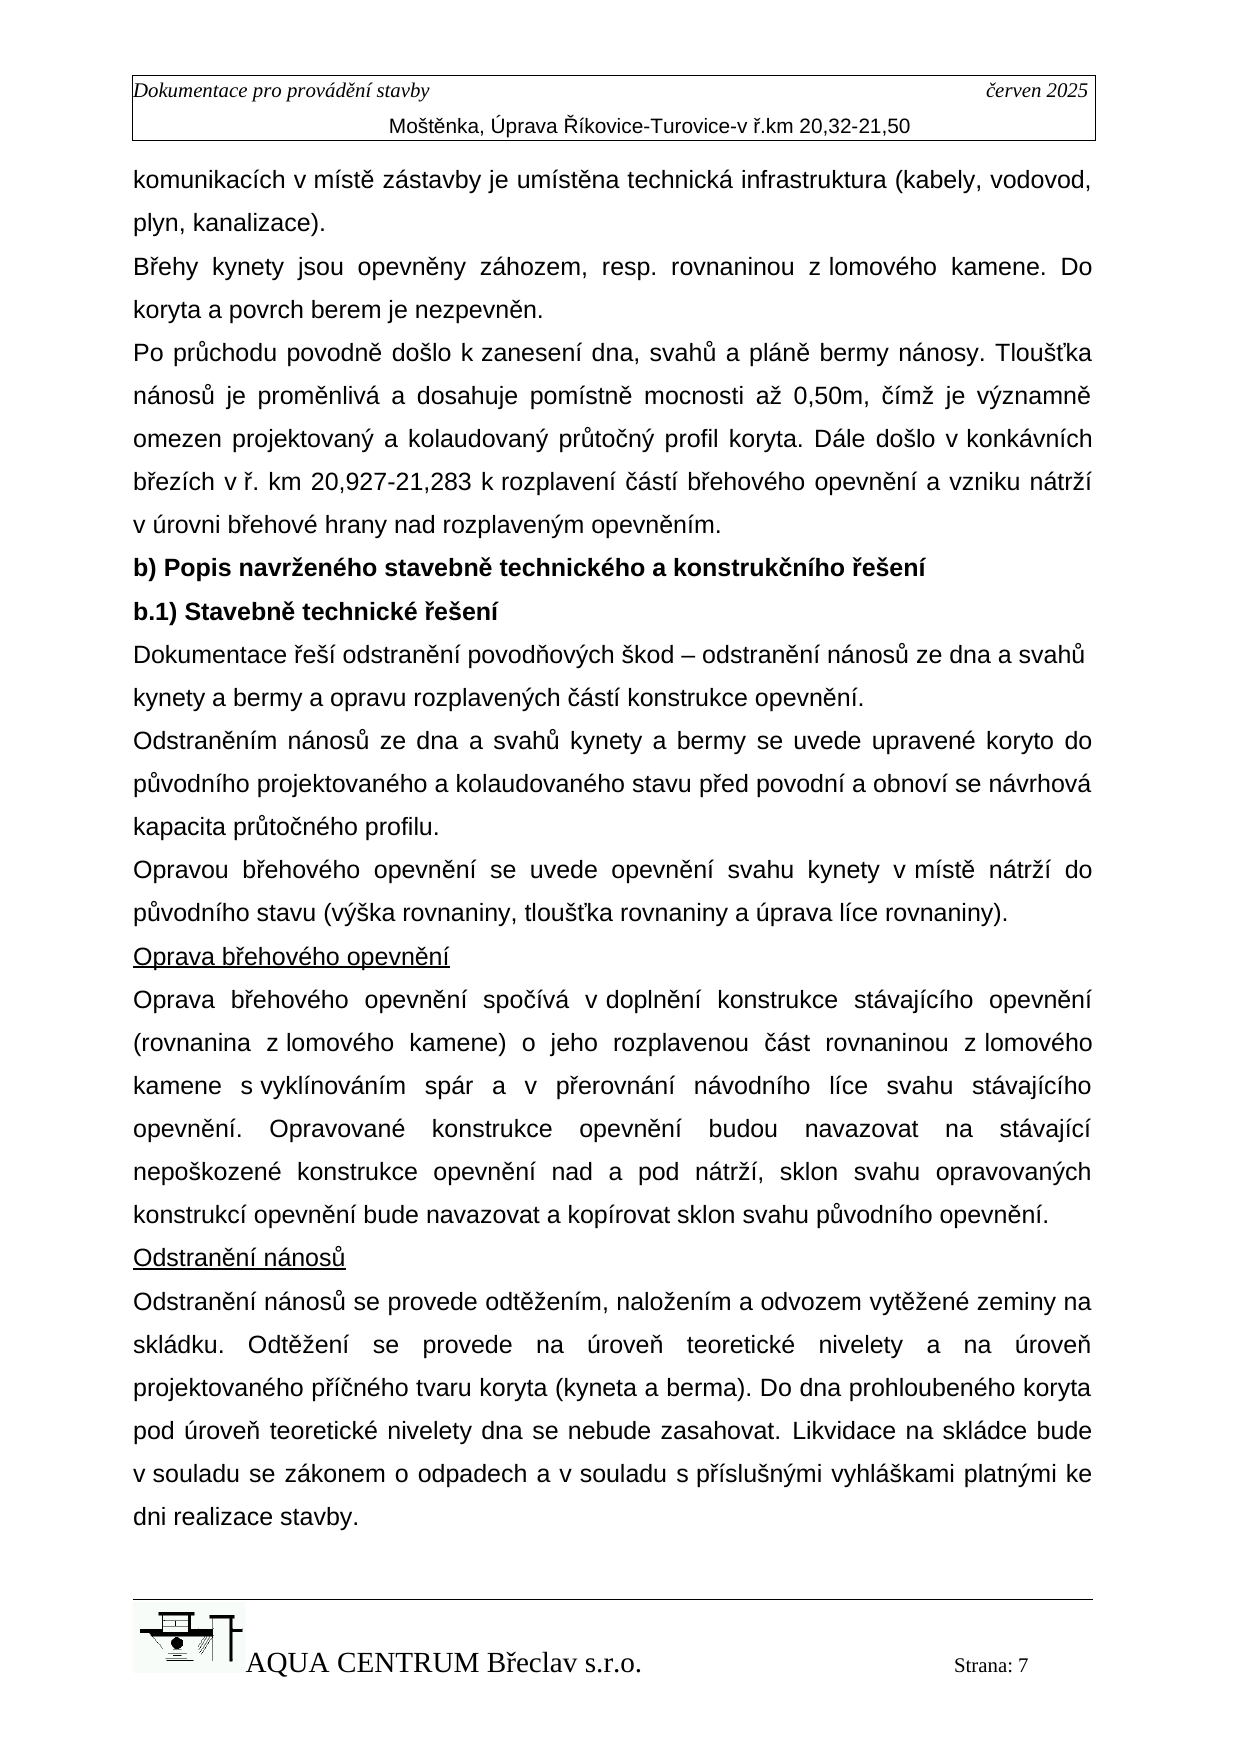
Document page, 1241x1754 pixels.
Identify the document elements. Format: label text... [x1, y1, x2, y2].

text b.1) Stavebně technické řešení [133, 597, 1093, 625]
text Oprava břehového opevnění spočívá v doplnění konstrukce stávajícího opevnění (rovnanina z lomového kamene) o jeho rozplavenou část rovnaninou z lomového kamene s vyklínováním spár a v přerovnání návodního líce svahu stávajícího opevnění. Opravované konstrukce opevnění budou navazovat na stávající nepoškozené konstrukce opevnění nad a pod nátrží, sklon svahu opravovaných konstrukcí opevnění bude navazovat a kopírovat sklon svahu původního opevnění. [133, 985, 1093, 1229]
picture [132, 1602, 246, 1673]
text Břehy kynety jsou opevněny záhozem, resp. rovnaninou z lomového kamene. Do koryta a povrch berem je nezpevněn. [133, 252, 1093, 323]
text b) Popis navrženého stavebně technického a konstrukčního řešení [133, 553, 1093, 582]
text Opravou břehového opevnění se uvede opevnění svahu kynety v místě nátrží do původního stavu (výška rovnaniny, tloušťka rovnaniny a úprava líce rovnaniny). [133, 855, 1093, 927]
text Po průchodu povodně došlo k zanesení dna, svahů a pláně bermy nánosy. Tloušťka nánosů je proměnlivá a dosahuje pomístně mocnosti až 0,50m, čímž je významně omezen projektovaný a kolaudovaný průtočný profil koryta. Dále došlo v konkávních březích v ř. km 20,927-21,283 k rozplavení částí břehového opevnění a vzniku nátrží v úrovni břehové hrany nad rozplaveným opevněním. [133, 338, 1093, 539]
text Odstraněním nánosů ze dna a svahů kynety a bermy se uvede upravené koryto do původního projektovaného a kolaudovaného stavu před povodní a obnoví se návrhová kapacita průtočného profilu. [133, 726, 1093, 841]
text Odstranění nánosů se provede odtěžením, naložením a odvozem vytěžené zeminy na skládku. Odtěžení se provede na úroveň teoretické nivelety a na úroveň projektovaného příčného tvaru koryta (kyneta a berma). Do dna prohloubeného koryta pod úroveň teoretické nivelety dna se nebude zasahovat. Likvidace na skládce bude v souladu se zákonem o odpadech a v souladu s příslušnými vyhláškami platnými ke dni realizace stavby. [133, 1287, 1093, 1531]
subtitle Dokumentace řeší odstranění povodňových škod – odstranění nánosů ze dna a svahů kynety a bermy a opravu rozplavených částí konstrukce opevnění. [133, 640, 1093, 712]
text Odstranění nánosů [133, 1243, 1093, 1272]
text Oprava břehového opevnění [133, 942, 1093, 970]
